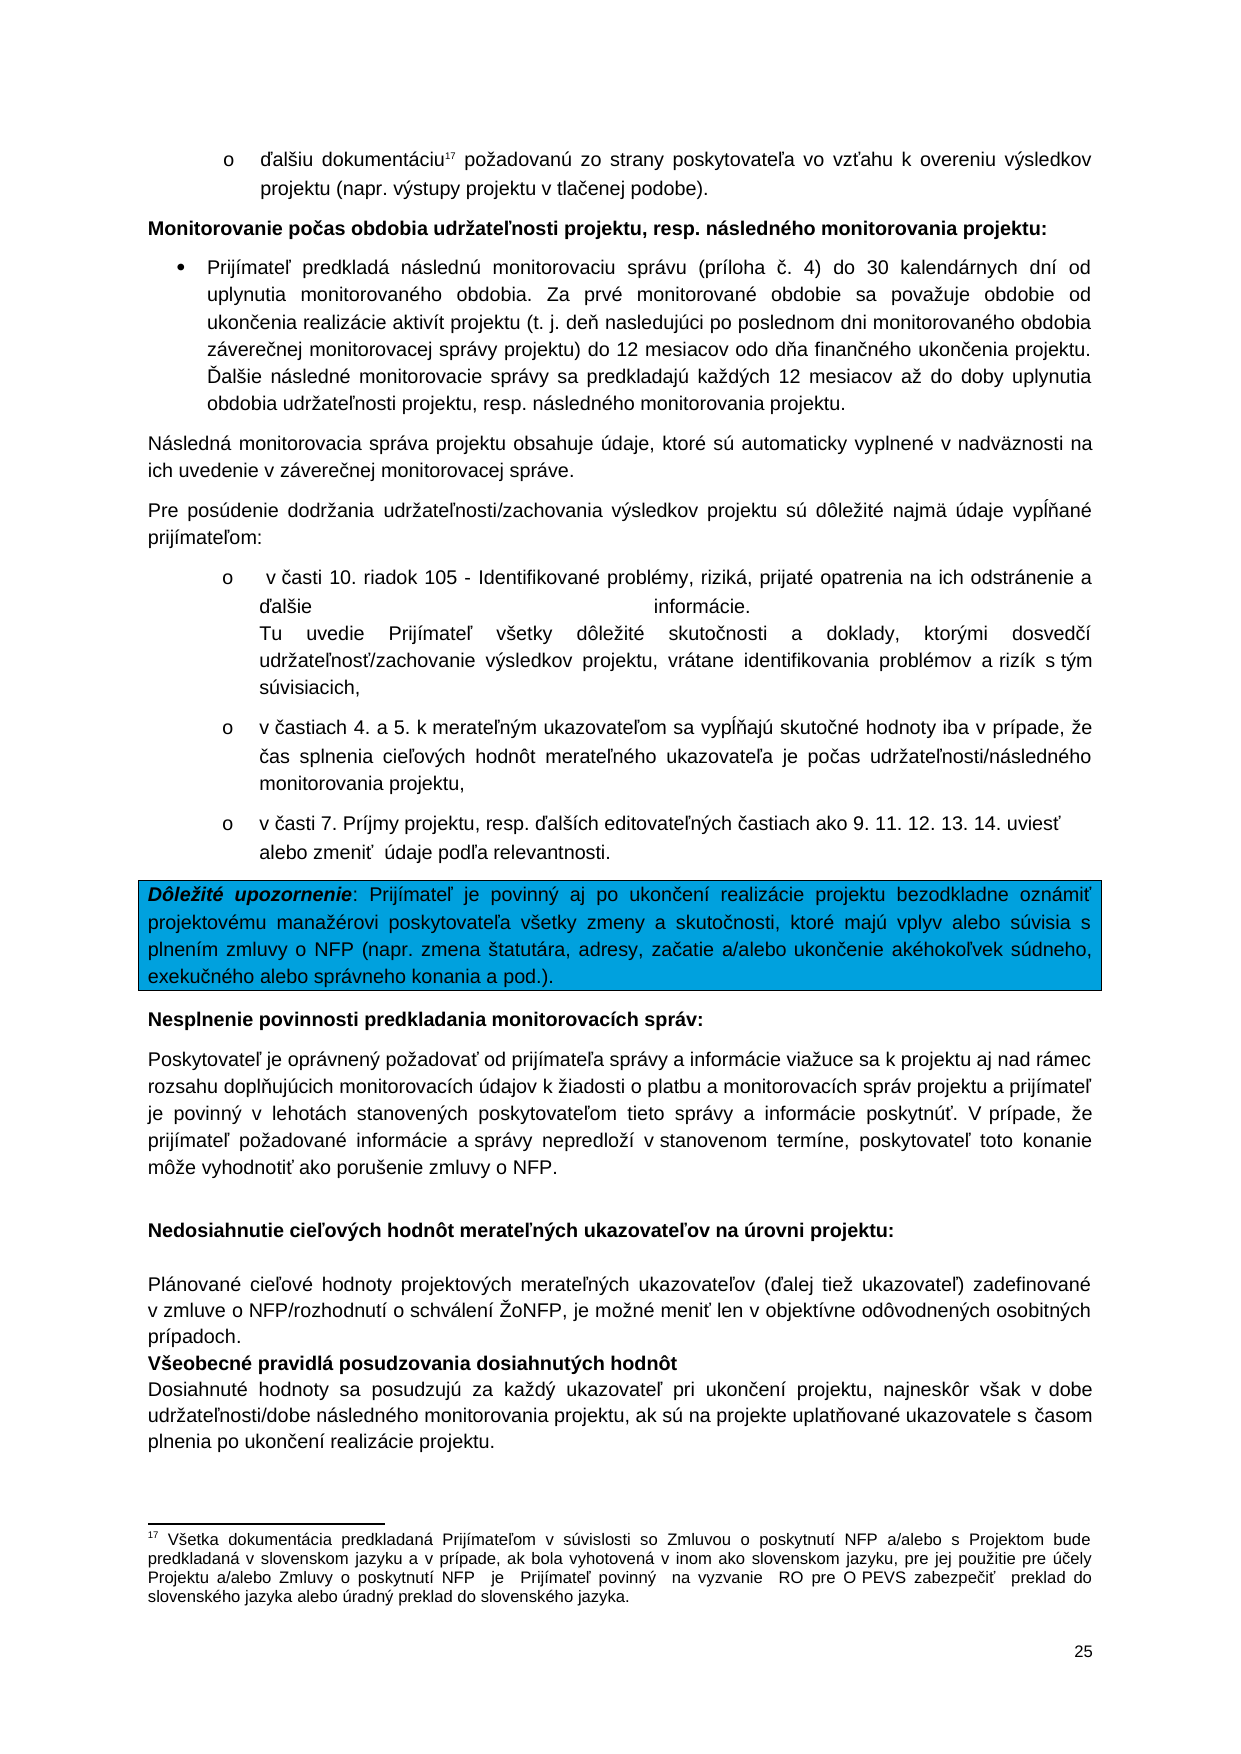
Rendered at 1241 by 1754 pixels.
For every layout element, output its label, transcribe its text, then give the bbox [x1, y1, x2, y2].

list v častiach 4. a 5. k merateľným ukazovateľom sa vypĺňajú skutočné hodnoty iba v prípade, že čas splnenia cieľových hodnôt merateľného ukazovateľa je počas udržateľnosti/následného monitorovania projektu, [222, 716, 1092, 794]
text Prijímateľ predkladá následnú monitorovaciu správu (príloha č. 4) do 30 kalendárnych dní od uplynutia monitorovaného obdobia. Za prvé monitorované obdobie sa považuje obdobie od ukončenia realizácie aktivít projektu (t. j. deň nasledujúci po poslednom dni monitorovaného obdobia záverečnej monitorovacej správy projektu) do 12 mesiacov odo dňa finančného ukončenia projektu. Ďalšie následné monitorovacie správy sa predkladajú každých 12 mesiacov až do doby uplynutia obdobia udržateľnosti projektu, resp. následného monitorovania projektu. [177, 256, 1092, 415]
text Poskytovateľ je oprávnený požadovať od prijímateľa správy a informácie viažuce sa k projektu aj nad rámec rozsahu doplňujúcich monitorovacích údajov k žiadosti o platbu a monitorovacích správ projektu a prijímateľ je povinný v lehotách stanovených poskytovateľom tieto správy a informácie poskytnúť. V prípade, že prijímateľ požadované informácie a správy nepredloží v stanovenom termíne, poskytovateľ toto konanie môže vyhodnotiť ako porušenie zmluvy o NFP. [148, 1047, 1092, 1179]
text Plánované cieľové hodnoty projektových merateľných ukazovateľov (ďalej tiež ukazovateľ) zadefinované v zmluve o NFP/rozhodnutí o schválení ŽoNFP, je možné meniť len v objektívne odôvodnených osobitných prípadoch. [148, 1241, 1092, 1348]
text Všeobecné pravidlá posudzovania dosiahnutých hodnôt [148, 1351, 1092, 1374]
text Monitorovanie počas obdobia udržateľnosti projektu, resp. následného monitorovania projektu: [148, 216, 1092, 239]
list Následná monitorovacia správa projektu obsahuje údaje, ktoré sú automaticky vyplnené v nadväznosti na ich uvedenie v záverečnej monitorovacej správe. [148, 432, 1092, 482]
text Dôležité upozornenie: Prijímateľ je povinný aj po ukončení realizácie projektu bezodkladne oznámiť projektovému manažérovi poskytovateľa všetky zmeny a skutočnosti, ktoré majú vplyv alebo súvisia s plnením zmluvy o NFP (napr. zmena štatutára, adresy, začatie a/alebo ukončenie akéhokoľvek súdneho, exekučného alebo správneho konania a pod.). [139, 881, 1101, 990]
text Nesplnenie povinnosti predkladania monitorovacích správ: [148, 1008, 1092, 1030]
list v časti 7. Príjmy projektu, resp. ďalších editovateľných častiach ako 9. 11. 12. 13. 14. uviesť alebo zmeniť údaje podľa relevantnosti. [222, 812, 1092, 863]
text Nedosiahnutie cieľových hodnôt merateľných ukazovateľov na úrovni projektu: [148, 1218, 1092, 1241]
list Pre posúdenie dodržania udržateľnosti/zachovania výsledkov projektu sú dôležité najmä údaje vypĺňané prijímateľom: [148, 499, 1092, 548]
list ďalšiu dokumentáciu požadovanú zo strany poskytovateľa vo vzťahu k overeniu výsledkov projektu (napr. výstupy projektu v tlačenej podobe). [223, 148, 1092, 199]
text Dosiahnuté hodnoty sa posudzujú za každý ukazovateľ pri ukončení projektu, najneskôr však v dobe udržateľnosti/dobe následného monitorovania projektu, ak sú na projekte uplatňované ukazovatele s časom plnenia po ukončení realizácie projektu. [148, 1377, 1092, 1452]
list v časti 10. riadok 105 - Identifikované problémy, riziká, prijaté opatrenia na ich odstránenie a ďalšie informácie. Tu uvedie Prijímateľ všetky dôležité skutočnosti a doklady, ktorými dosvedčí udržateľnosť/zachovanie výsledkov projektu, vrátane identifikovania problémov a rizík s tým súvisiacich, [222, 566, 1092, 699]
